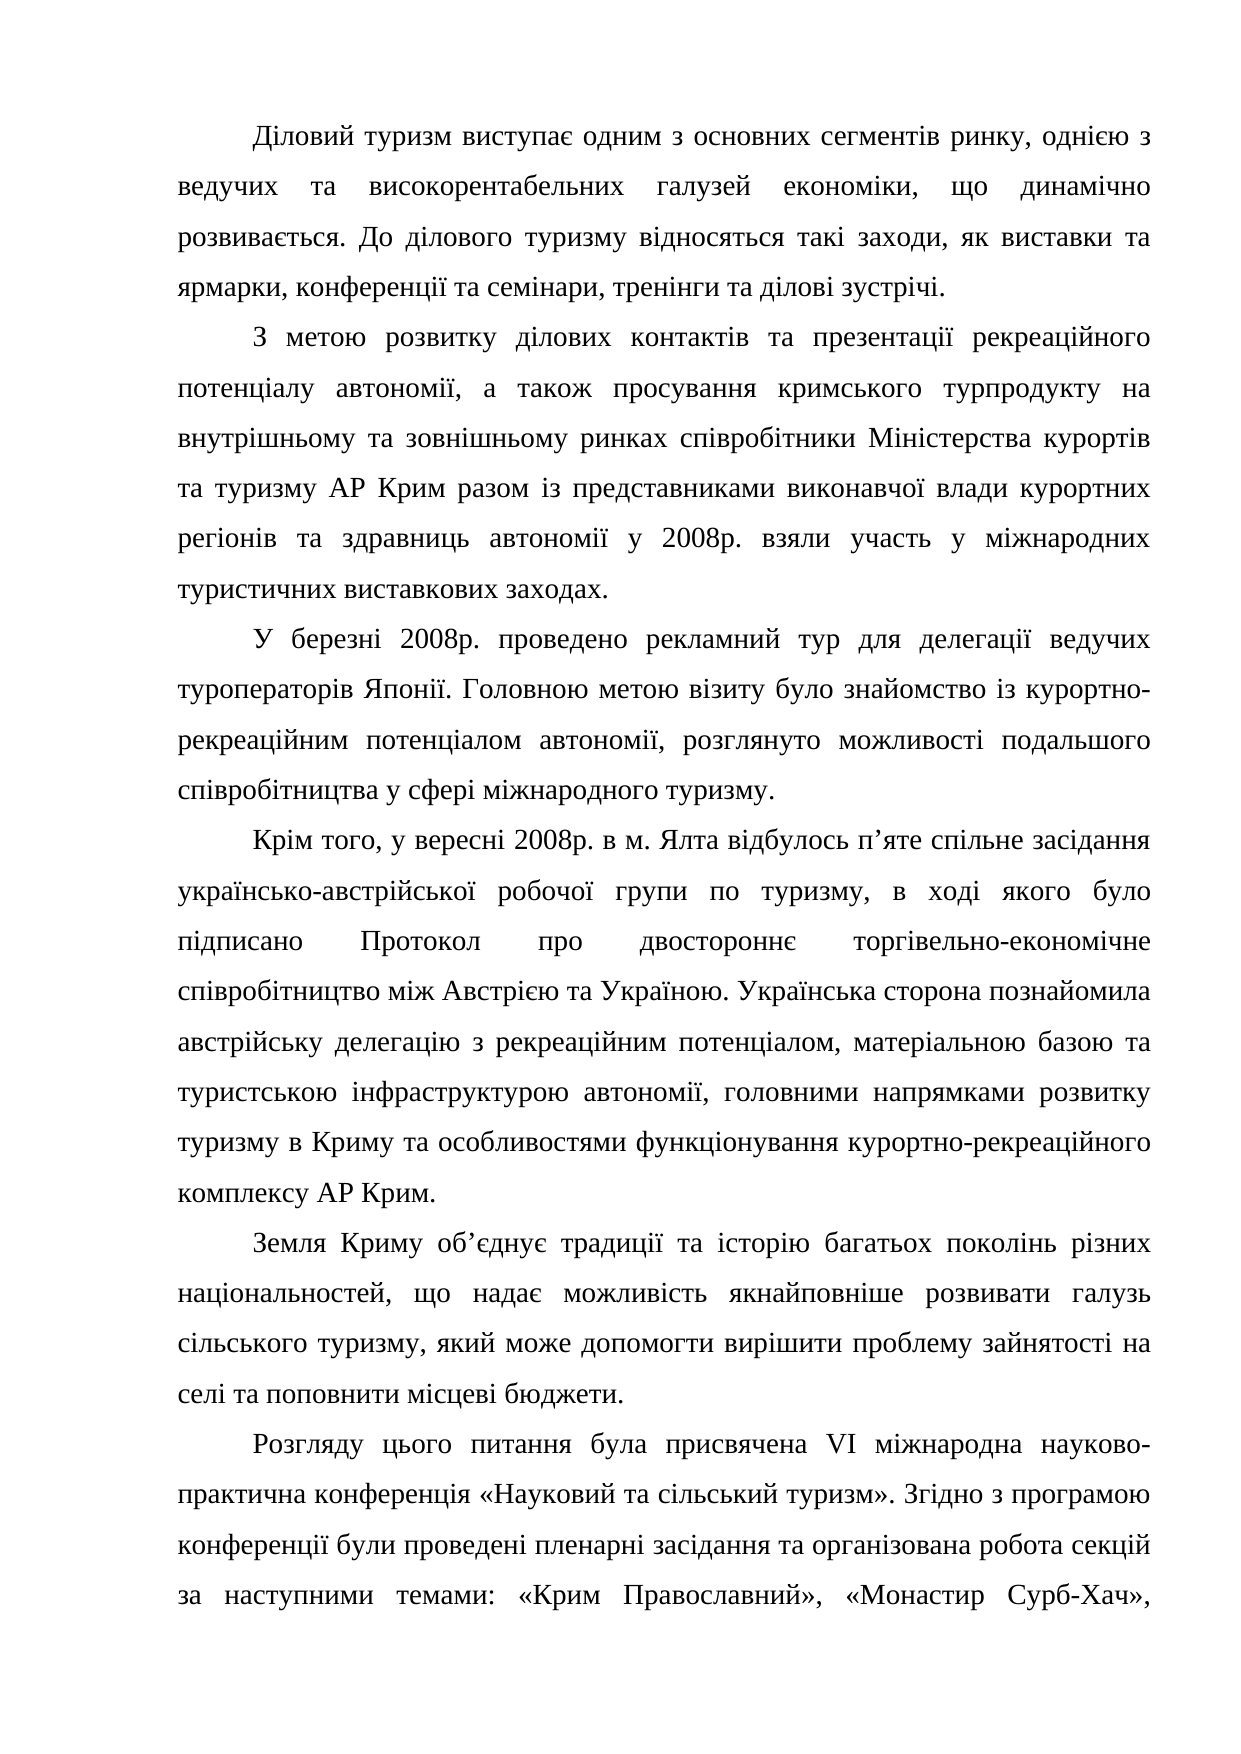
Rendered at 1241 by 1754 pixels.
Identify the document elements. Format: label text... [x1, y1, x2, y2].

text З метою розвитку ділових контактів та презентації рекреаційного потенціалу автономії, а також просування кримського турпродукту на внутрішньому та зовнішньому ринках співробітники Міністерства курортів та туризму АР Крим разом із представниками виконавчої влади курортних регіонів та здравниць автономії у 2008р. взяли участь у міжнародних туристичних виставкових заходах. [177, 319, 1152, 604]
text Діловий туризм виступає одним з основних сегментів ринку, однією з ведучих та високорентабельних галузей економіки, що динамічно розвивається. До ділового туризму відносяться такі заходи, як виставки та ярмарки, конференції та семінари, тренінги та ділові зустрічі. [177, 118, 1152, 303]
text У березні 2008р. проведено рекламний тур для делегації ведучих туроператорів Японії. Головною метою візиту було знайомство із курортно-рекреаційним потенціалом автономії, розглянуто можливості подальшого співробітництва у сфері міжнародного туризму. [177, 621, 1152, 806]
text Крім того, у вересні 2008р. в м. Ялта відбулось п’яте спільне засідання українсько-австрійської робочої групи по туризму, в ході якого було підписано Протокол про двостороннє торгівельно-економічне співробітництво між Австрією та Україною. Українська сторона познайомила австрійську делегацію з рекреаційним потенціалом, матеріальною базою та туристською інфраструктурою автономії, головними напрямками розвитку туризму в Криму та особливостями функціонування курортно-рекреаційного комплексу АР Крим. [177, 822, 1152, 1208]
text Земля Криму об’єднує традиції та історію багатьох поколінь різних національностей, що надає можливість якнайповніше розвивати галузь сільського туризму, який може допомогти вирішити проблему зайнятості на селі та поповнити місцеві бюджети. [177, 1225, 1152, 1409]
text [177, 1426, 1152, 1611]
